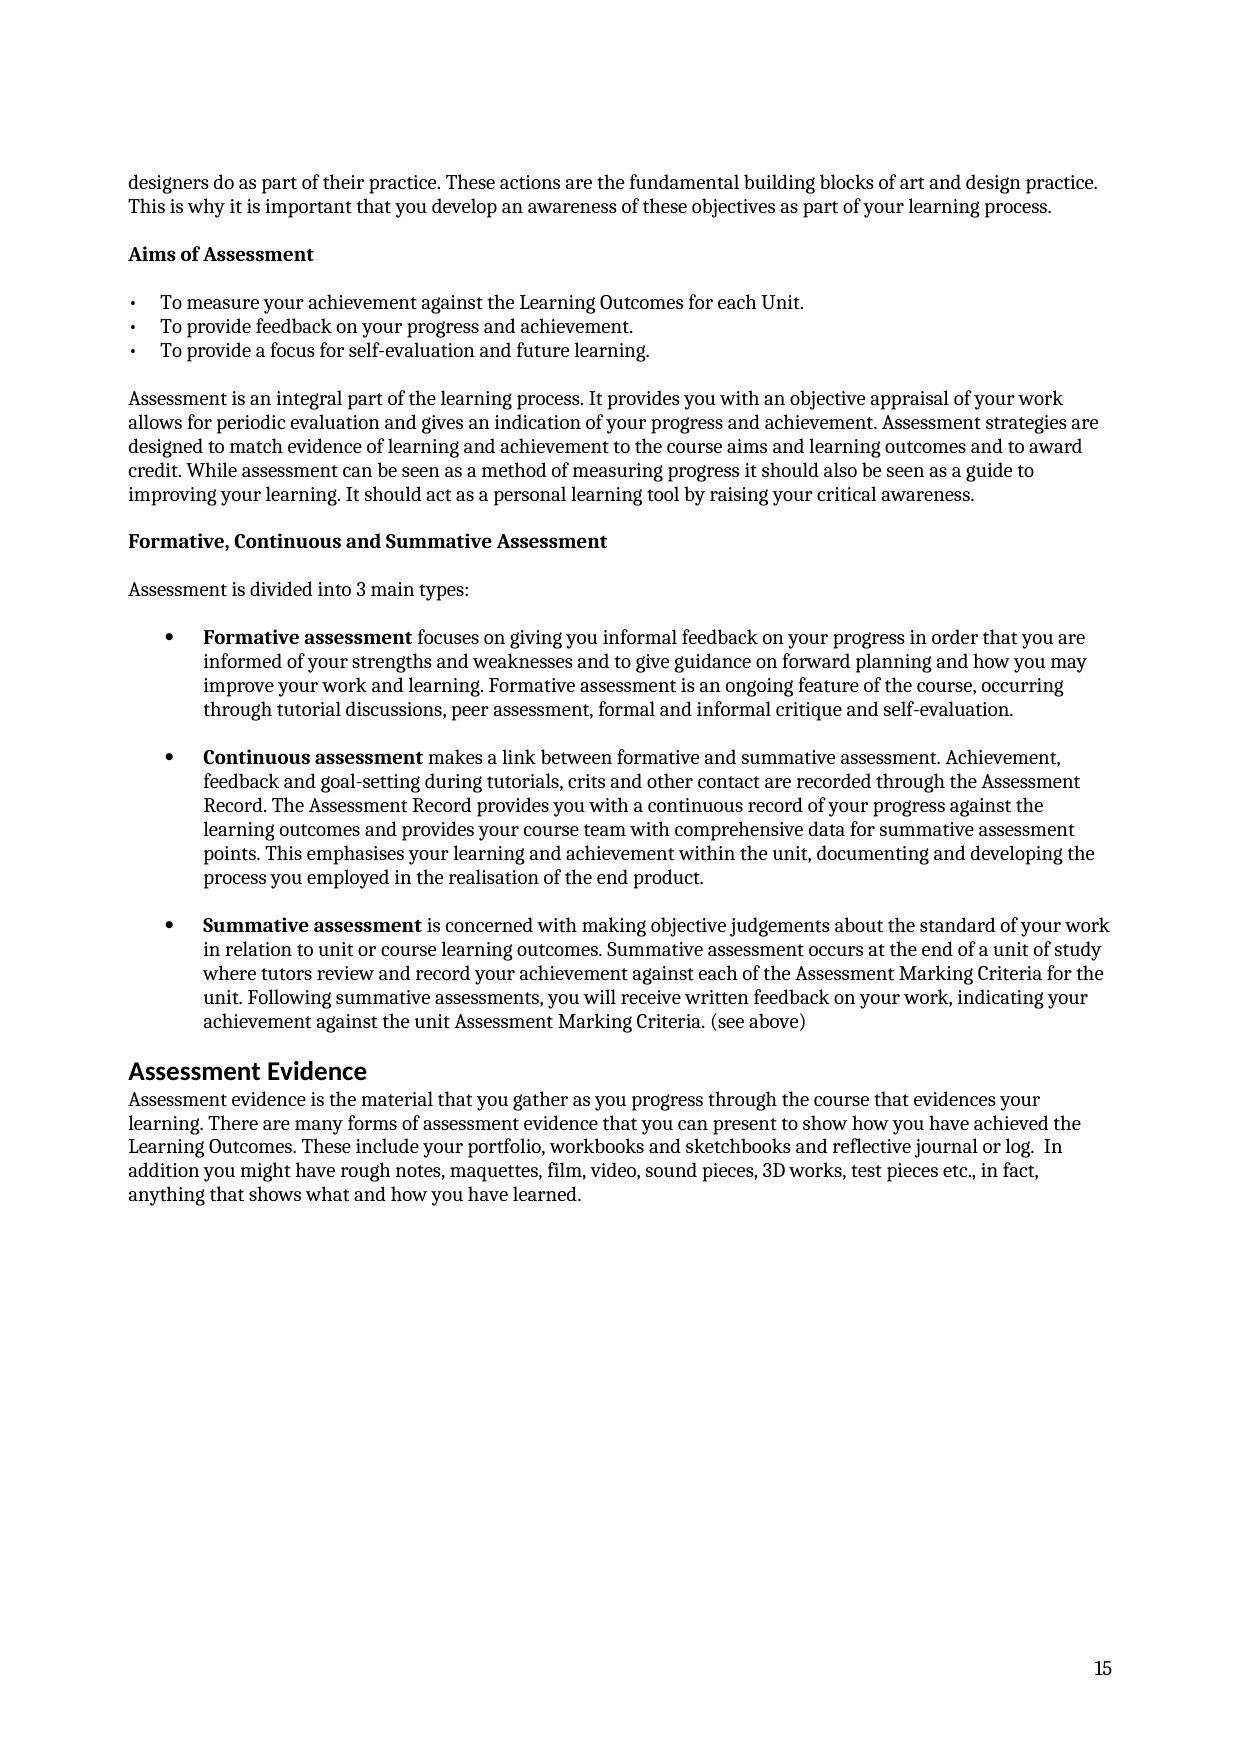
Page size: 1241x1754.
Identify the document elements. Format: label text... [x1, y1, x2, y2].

list Summative assessment is concerned with making objective judgements about the standard of your work in relation to unit or course learning outcomes. Summative assessment occurs at the end of a unit of study where tutors review and record your achievement against each of the Assessment Marking Criteria for the unit. Following summative assessments, you will receive written feedback on your work, indicating your achievement against the unit Assessment Marking Criteria. (see above) [166, 913, 1112, 1033]
text Assessment evidence is the material that you gather as you progress through the course that evidences your learning. There are many forms of assessment evidence that you can present to show how you have achieved the Learning Outcomes. These include your portfolio, workbooks and sketchbooks and reflective journal or log. In addition you might have rough notes, maquettes, film, video, sound pieces, 3D works, test pieces etc., in fact, anything that shows what and how you have learned. [128, 1087, 1112, 1207]
text Formative, Continuous and Summative Assessment [128, 530, 1112, 554]
text Assessment is an integral part of the learning process. It provides you with an objective appraisal of your work allows for periodic evaluation and gives an indication of your progress and achievement. Assessment strategies are designed to match evidence of learning and achievement to the course aims and learning outcomes and to award credit. While assessment can be seen as a method of measuring progress it should also be seen as a guide to improving your learning. It should act as a personal learning tool by raising your critical awareness. [128, 386, 1112, 506]
list Continuous assessment makes a link between formative and summative assessment. Achievement, feedback and goal-setting during tutorials, crits and other contact are recorded through the Assessment Record. The Assessment Record provides you with a continuous record of your progress against the learning outcomes and provides your course team with comprehensive data for summative assessment points. This emphasises your learning and achievement within the unit, documenting and developing the process you employed in the realisation of the end product. [166, 746, 1112, 889]
text Aims of Assessment [128, 243, 1112, 267]
list Formative assessment focuses on giving you informal feedback on your progress in order that you are informed of your strengths and weaknesses and to give guidance on forward planning and how you may improve your work and learning. Formative assessment is an ongoing feature of the course, occurring through tutorial discussions, peer assessment, formal and informal critique and self-evaluation. [166, 626, 1112, 722]
subtitle Assessment Evidence [128, 1054, 1112, 1087]
text Assessment is divided into 3 main types: [128, 578, 1112, 602]
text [128, 171, 1112, 219]
text • To provide feedback on your progress and achievement. [128, 314, 1112, 338]
text • To measure your achievement against the Learning Outcomes for each Unit. [128, 291, 1112, 314]
text • To provide a focus for self-evaluation and future learning. [128, 338, 1112, 362]
